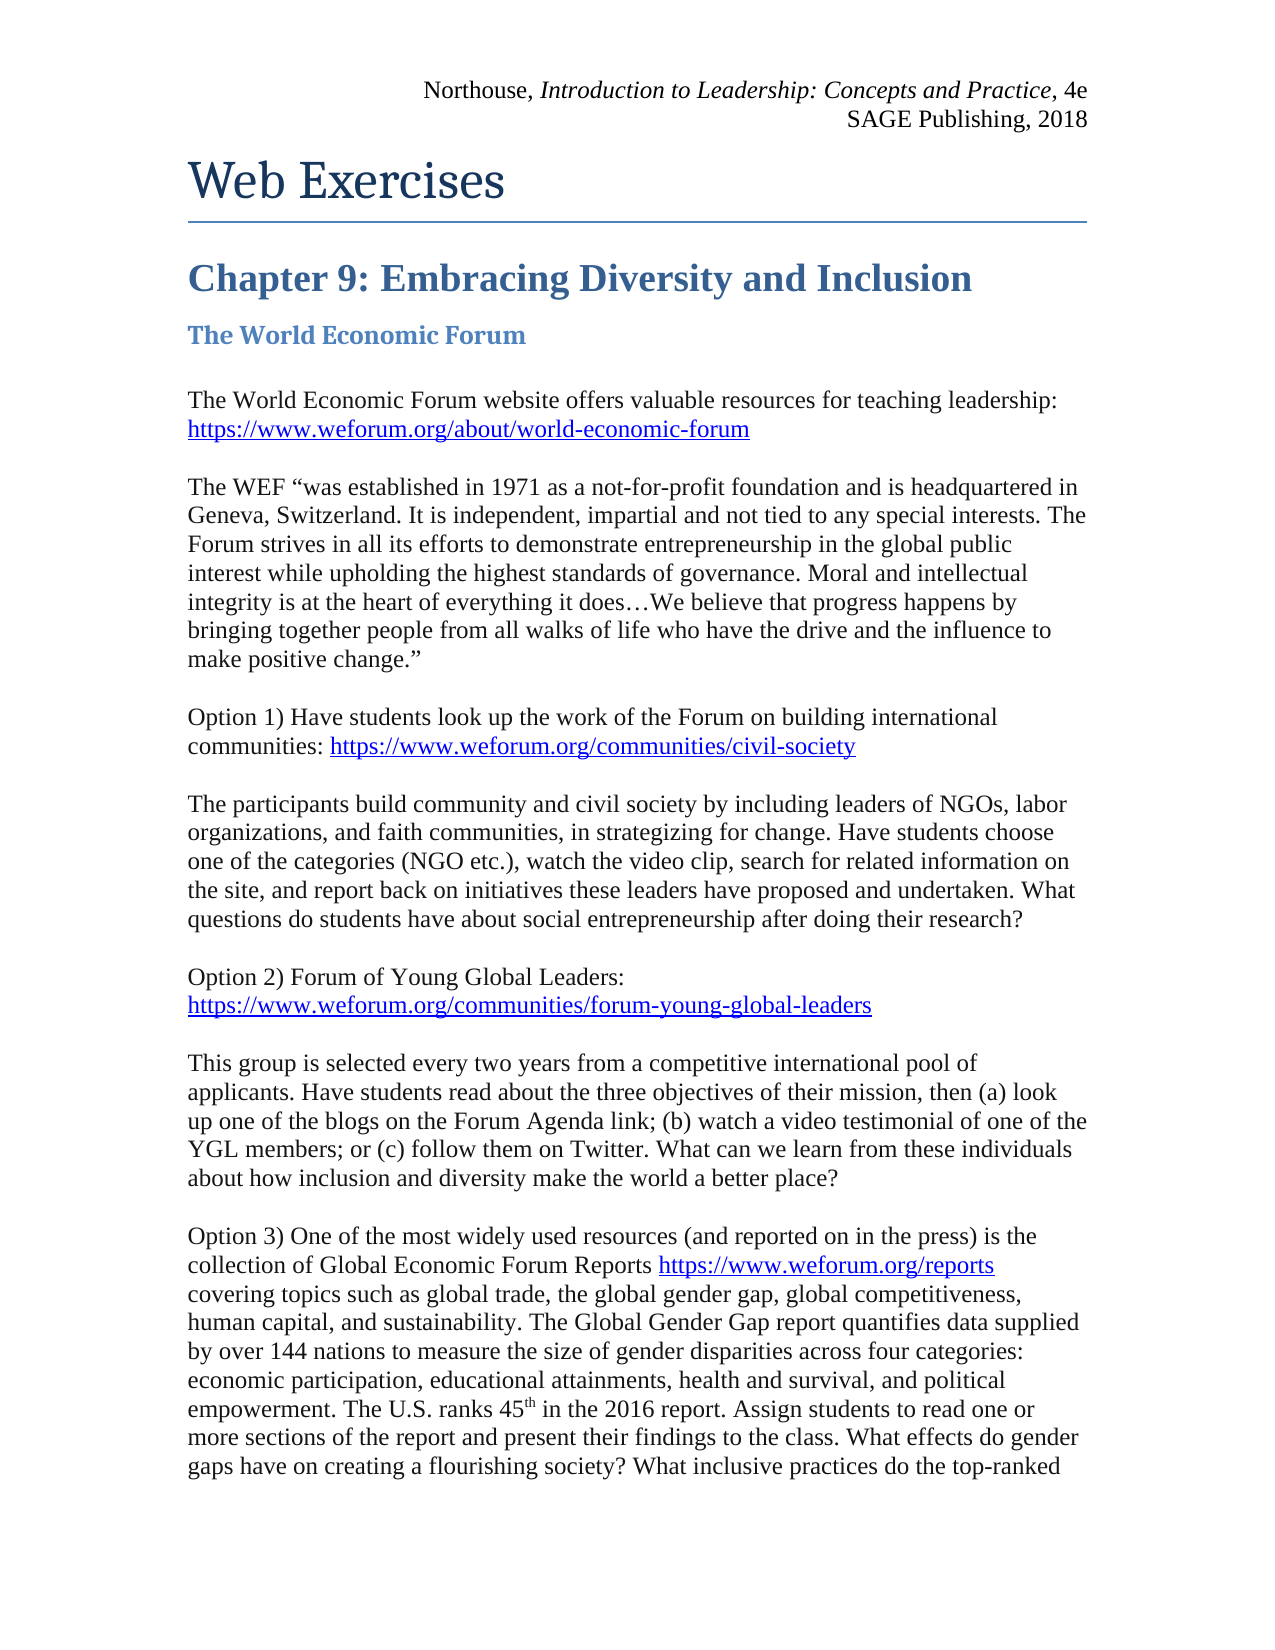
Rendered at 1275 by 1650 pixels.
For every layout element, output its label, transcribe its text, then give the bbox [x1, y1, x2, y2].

text Option 1) Have students look up the work of the Forum on building international communities: https://www.weforum.org/communities/civil-society [187, 702, 1087, 759]
subtitle Chapter 9: Embracing Diversity and Inclusion [187, 254, 1087, 299]
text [187, 1221, 1087, 1480]
subtitle The World Economic Forum [187, 320, 1087, 351]
text The World Economic Forum website offers valuable resources for teaching leadership: https://www.weforum.org/about/world-economic-forum [187, 385, 1087, 442]
text Option 2) Forum of Young Global Leaders: https://www.weforum.org/communities/forum-young-global-leaders [187, 962, 1087, 1019]
text The WEF “was established in 1971 as a not-for-profit foundation and is headquartered in Geneva, Switzerland. It is independent, impartial and not tied to any special interests. The Forum strives in all its efforts to demonstrate entrepreneurship in the global public interest while upholding the highest standards of governance. Moral and intellectual integrity is at the heart of everything it does…We believe that progress happens by bringing together people from all walks of life who have the drive and the influence to make positive change.” [187, 472, 1087, 673]
text This group is selected every two years from a competitive international pool of applicants. Have students read about the three objectives of their mission, then (a) look up one of the blogs on the Forum Agenda link; (b) watch a video testimonial of one of the YGL members; or (c) follow them on Twitter. What can we learn from these individuals about how inclusion and diversity make the world a better place? [187, 1048, 1087, 1192]
text The participants build community and civil society by including leaders of NGOs, labor organizations, and faith communities, in strategizing for change. Have students choose one of the categories (NGO etc.), watch the video clip, search for related information on the site, and report back on initiatives these leaders have proposed and undertaken. What questions do students have about social entrepreneurship after doing their research? [187, 789, 1087, 932]
title Web Exercises [187, 150, 1087, 223]
